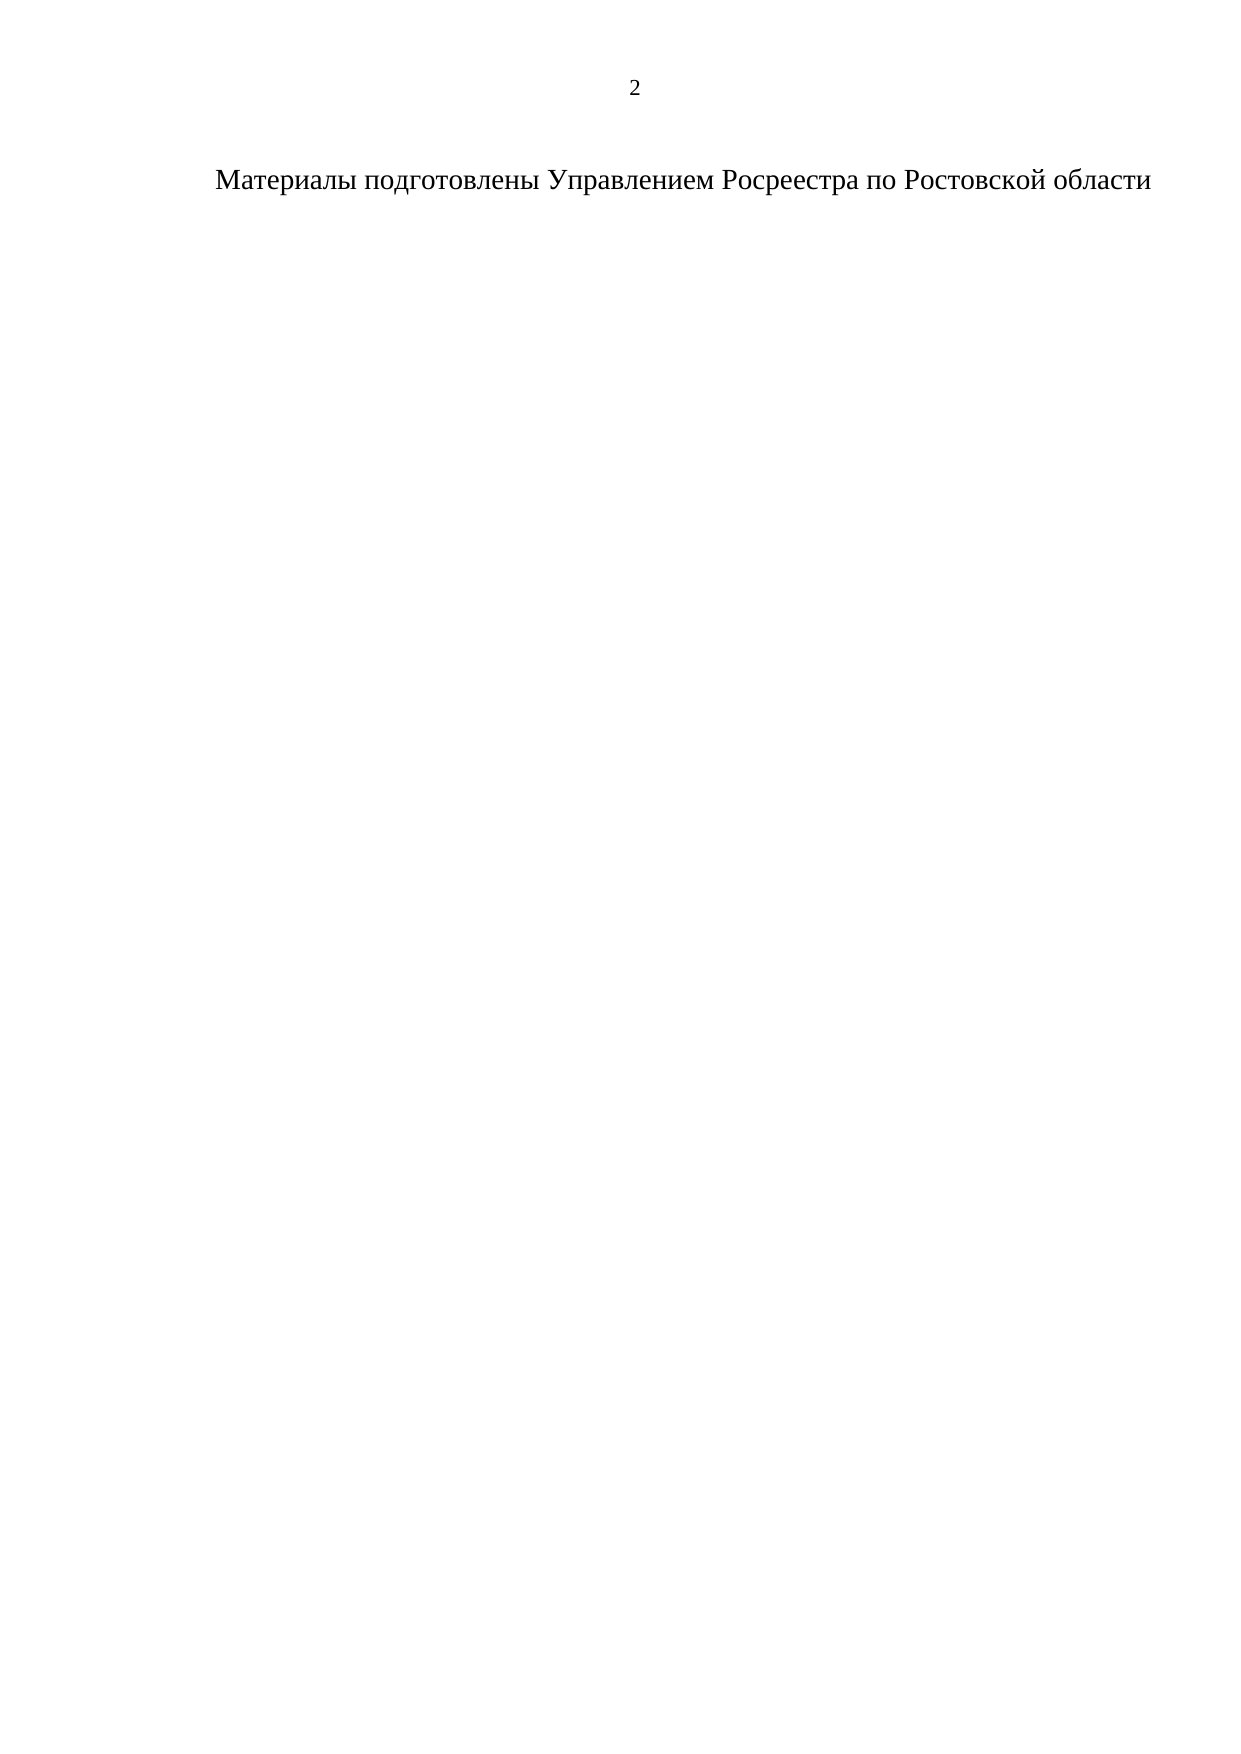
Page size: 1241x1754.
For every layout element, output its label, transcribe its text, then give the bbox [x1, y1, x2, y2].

text Материалы подготовлены Управлением Росреестра по Ростовской области [118, 162, 1152, 195]
